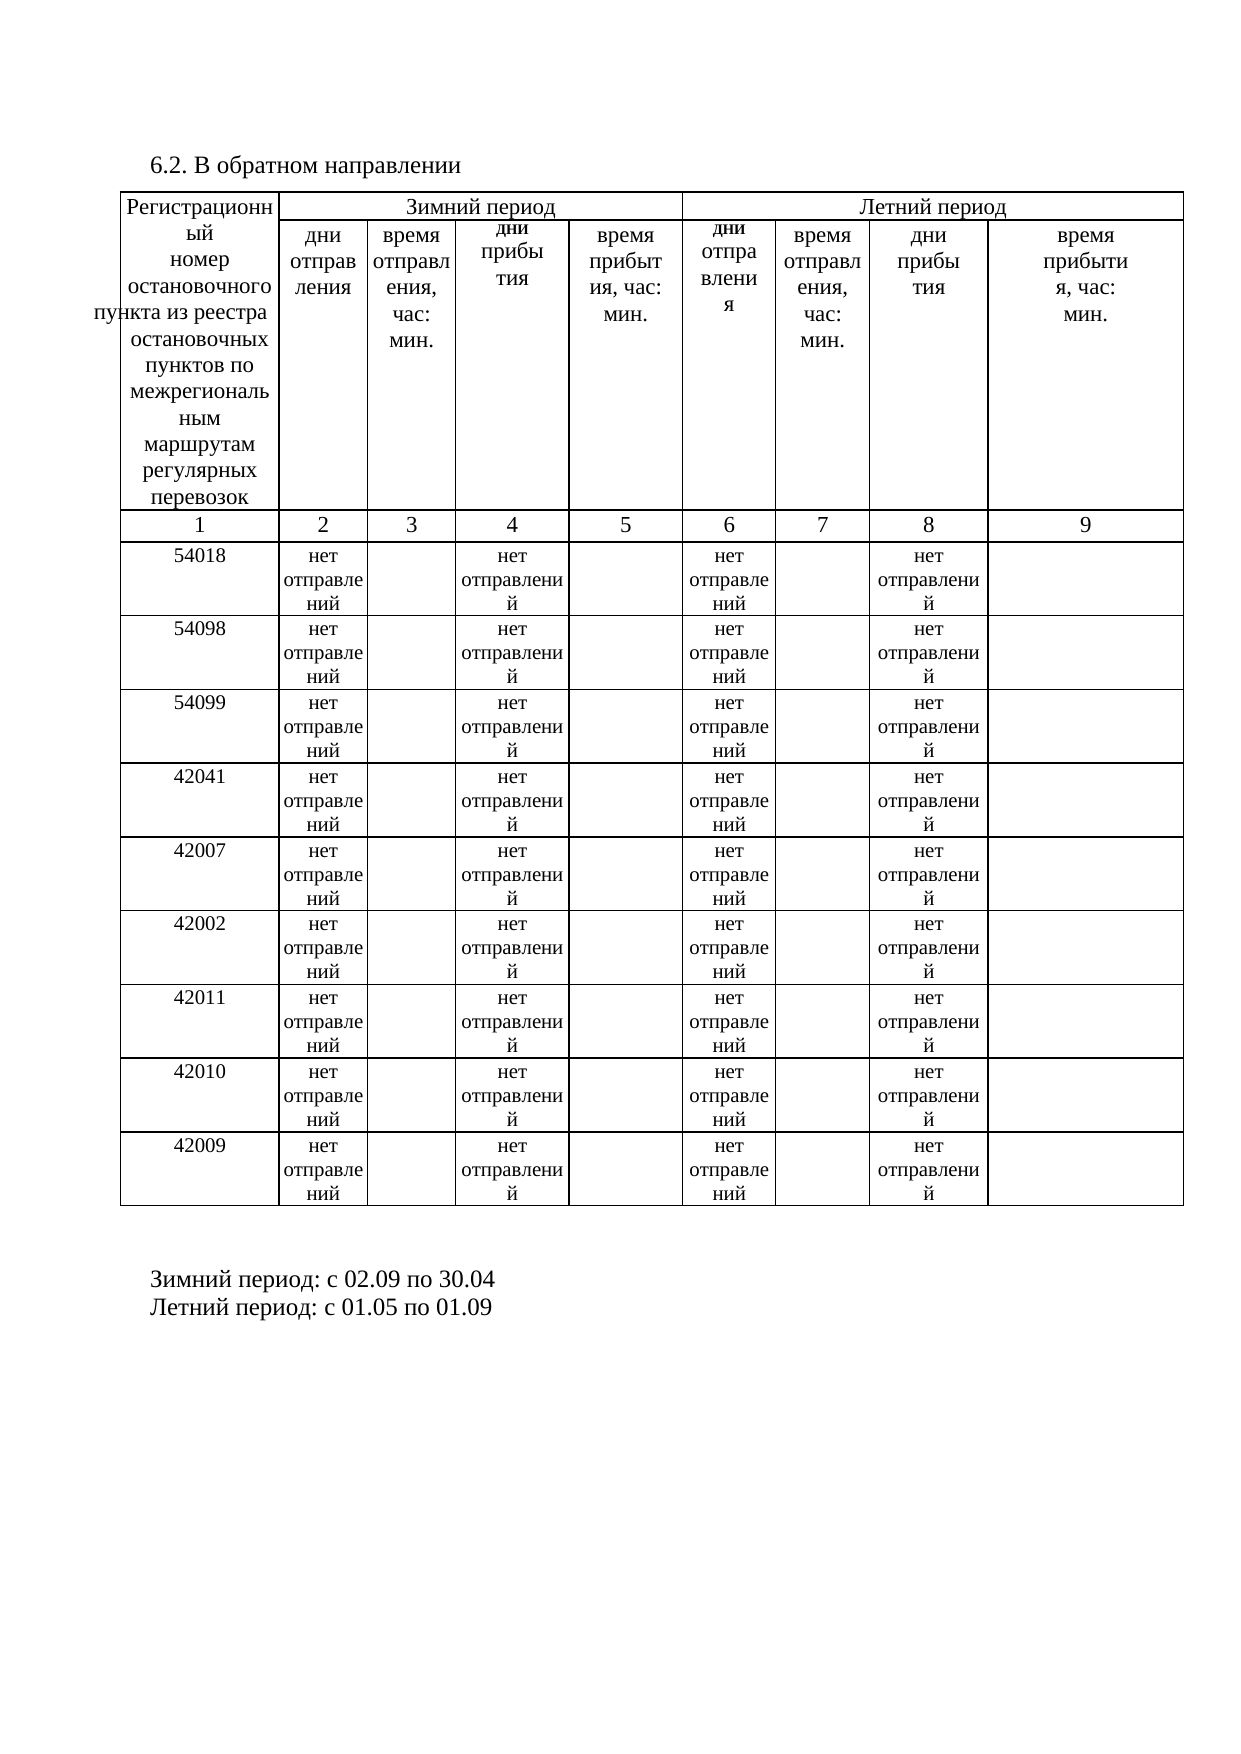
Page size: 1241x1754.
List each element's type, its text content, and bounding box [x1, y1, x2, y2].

table_cell нет отправлений [870, 838, 987, 910]
table_cell нет отправлений [280, 1133, 367, 1205]
table_cell время прибыт ия, час: мин. [570, 221, 682, 509]
table_cell [776, 1059, 869, 1131]
table_cell нет отправлений [683, 1059, 775, 1131]
table_cell [368, 838, 455, 910]
table_cell 1 [121, 511, 278, 541]
table_cell [776, 985, 869, 1057]
table_cell нет отправлений [456, 985, 568, 1057]
table_cell нет отправлений [456, 616, 568, 688]
table_cell [570, 764, 682, 836]
table_cell нет отправлений [870, 616, 987, 688]
table_cell нет отправлений [280, 911, 367, 983]
table_cell [570, 1059, 682, 1131]
table_cell [368, 543, 455, 615]
table_cell нет отправлений [870, 1133, 987, 1205]
table_cell [368, 985, 455, 1057]
table_cell нет отправлений [683, 838, 775, 910]
table_cell [989, 1133, 1183, 1205]
table_cell 7 [776, 511, 869, 541]
table_cell [989, 543, 1183, 615]
table_cell нет отправлений [870, 911, 987, 983]
table_cell ДНИ прибы тия [456, 221, 568, 509]
table_cell 3 [368, 511, 455, 541]
table_header Регистрационный номер остановочного пункта из реестра остановочных пунктов по межрегиональным маршрутам регулярных перевозок [121, 193, 278, 509]
text Летний период: с 01.05 по 01.09 [150, 1292, 1090, 1321]
table_cell нет отправлений [683, 1133, 775, 1205]
table_cell дни прибы тия [870, 221, 987, 509]
table_cell 42007 [121, 838, 278, 910]
table_cell нет отправлений [683, 616, 775, 688]
table_cell [989, 764, 1183, 836]
table_cell [368, 764, 455, 836]
table_cell [776, 616, 869, 688]
table_cell [570, 985, 682, 1057]
table_cell 4 [456, 511, 568, 541]
table_cell [989, 838, 1183, 910]
table_cell нет отправлений [870, 543, 987, 615]
table_cell нет отправлений [683, 985, 775, 1057]
table_cell нет отправлений [280, 616, 367, 688]
table_cell [989, 911, 1183, 983]
table_cell 6 [683, 511, 775, 541]
table_cell [776, 690, 869, 762]
table_cell [570, 543, 682, 615]
table_cell [368, 690, 455, 762]
table_cell нет отправлений [870, 1059, 987, 1131]
table_cell 42010 [121, 1059, 278, 1131]
table_cell 42041 [121, 764, 278, 836]
table_cell нет отправлений [280, 764, 367, 836]
table_cell [776, 764, 869, 836]
table_cell дни отправ ления [280, 221, 367, 509]
table_cell нет отправлений [870, 690, 987, 762]
table_cell [989, 1059, 1183, 1131]
table_cell время прибыти я, час: мин. [989, 221, 1183, 509]
table_cell [570, 838, 682, 910]
table_cell 8 [870, 511, 987, 541]
table_cell [570, 690, 682, 762]
table_cell [776, 543, 869, 615]
table_cell 9 [989, 511, 1183, 541]
table_cell 2 [280, 511, 367, 541]
table_cell [570, 616, 682, 688]
table_cell [570, 911, 682, 983]
table_cell нет отправлений [456, 690, 568, 762]
table_cell [368, 1059, 455, 1131]
table_cell [776, 838, 869, 910]
table_cell 42011 [121, 985, 278, 1057]
table_cell время отправл ения, час: мин. [368, 221, 455, 509]
table_cell [989, 985, 1183, 1057]
table_cell нет отправлений [456, 1059, 568, 1131]
table_cell [368, 911, 455, 983]
table_cell нет отправлений [683, 911, 775, 983]
table_cell 54099 [121, 690, 278, 762]
table_cell [776, 911, 869, 983]
table_cell нет отправлений [683, 690, 775, 762]
table_cell нет отправлений [456, 1133, 568, 1205]
table_cell нет отправлений [280, 690, 367, 762]
table_cell нет отправлений [870, 764, 987, 836]
table_cell 54018 [121, 543, 278, 615]
text Зимний период: с 02.09 по 30.04 [150, 1264, 1090, 1292]
table_cell нет отправлений [683, 764, 775, 836]
table_cell 54098 [121, 616, 278, 688]
table_cell [776, 1133, 869, 1205]
table_cell нет отправлений [456, 764, 568, 836]
table_cell [989, 690, 1183, 762]
table_cell [368, 1133, 455, 1205]
table_cell [368, 616, 455, 688]
table_cell нет отправлений [456, 543, 568, 615]
text 6.2. В обратном направлении [150, 150, 1090, 179]
table_header Зимний период [280, 193, 682, 219]
table_cell ДНИ отпра влени я [683, 221, 775, 509]
table_cell [989, 616, 1183, 688]
table_cell нет отправлений [280, 1059, 367, 1131]
table_cell нет отправлений [683, 543, 775, 615]
table_header Летний период [683, 193, 1183, 219]
table_cell нет отправлений [280, 985, 367, 1057]
table_cell 42002 [121, 911, 278, 983]
table_cell нет отправлений [280, 543, 367, 615]
table_cell 42009 [121, 1133, 278, 1205]
table_cell 5 [570, 511, 682, 541]
table_cell [570, 1133, 682, 1205]
table_cell нет отправлений [456, 911, 568, 983]
table_cell нет отправлений [456, 838, 568, 910]
table_cell нет отправлений [280, 838, 367, 910]
table_cell время отправл ения, час: мин. [776, 221, 869, 509]
table_cell нет отправлений [870, 985, 987, 1057]
